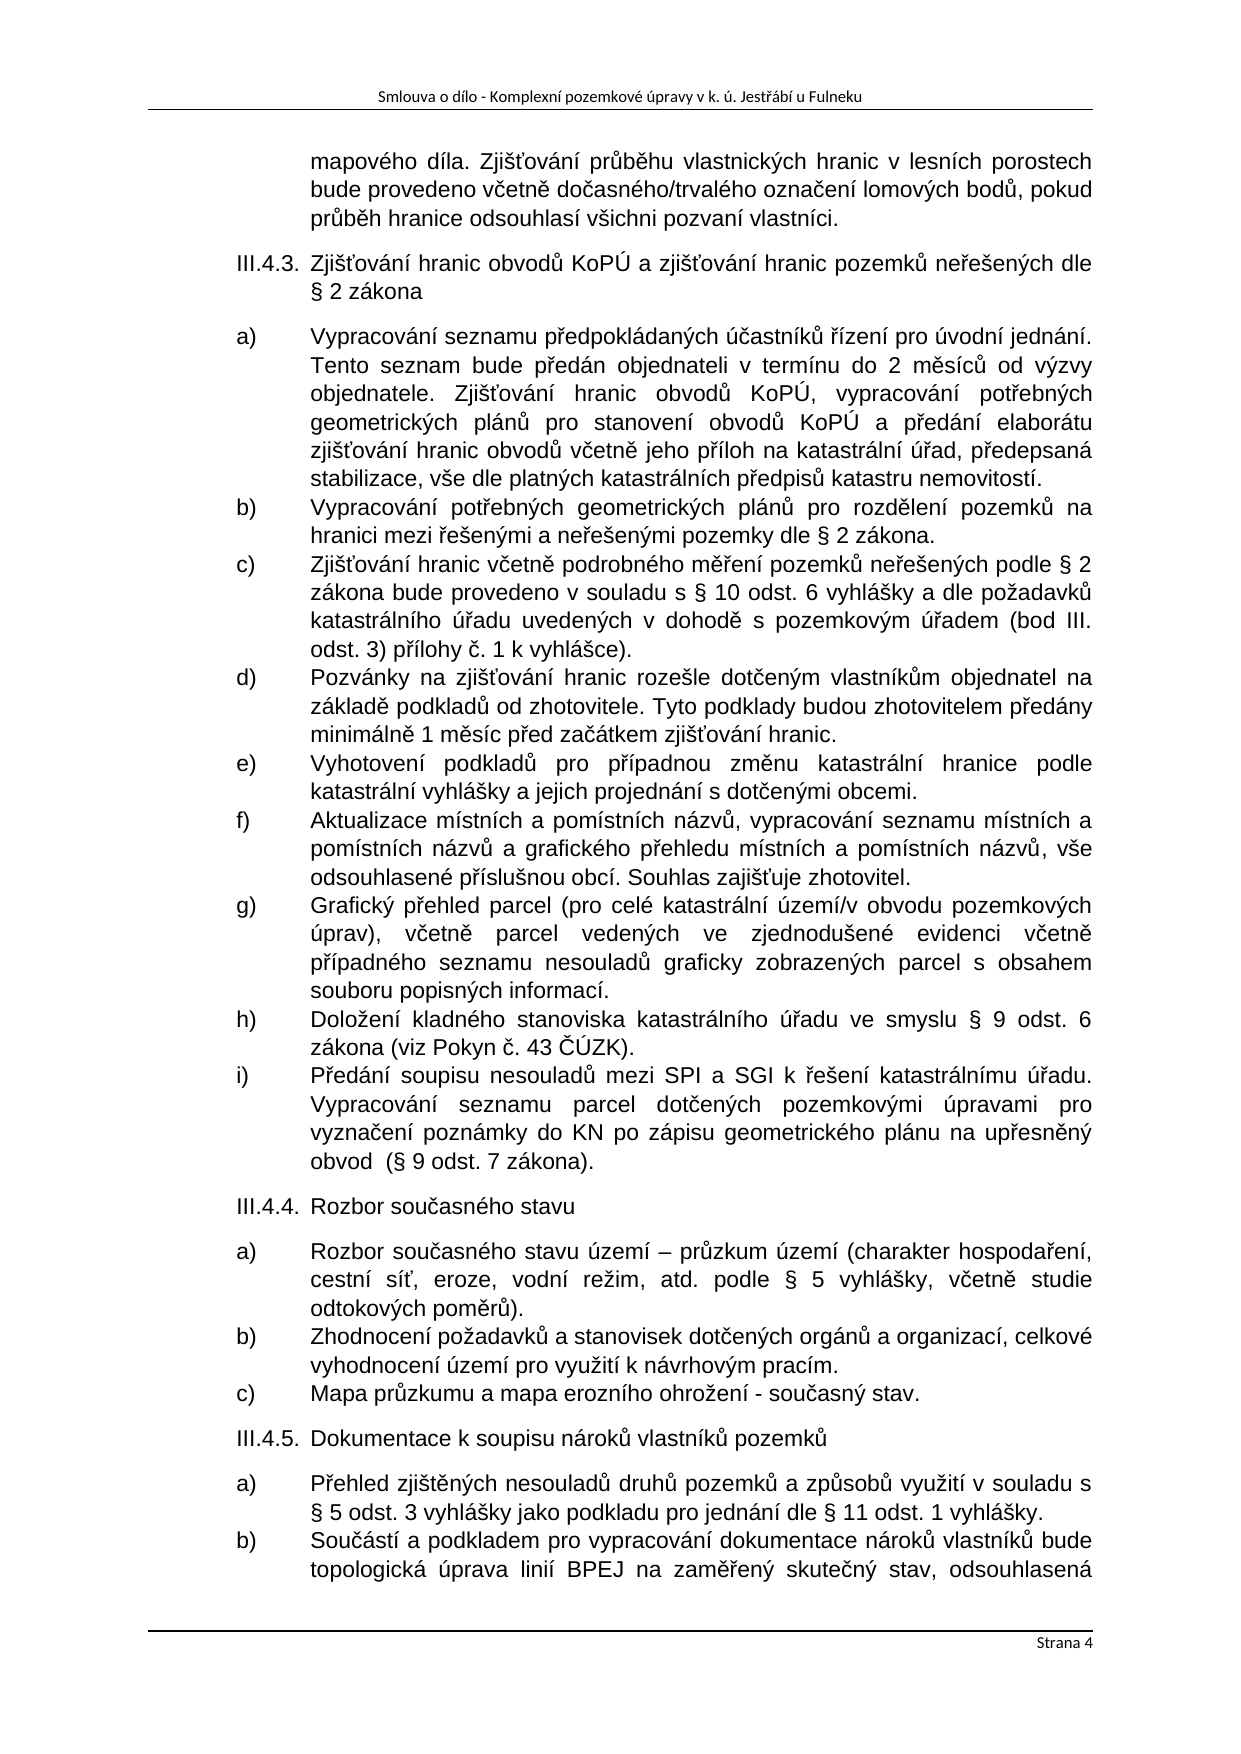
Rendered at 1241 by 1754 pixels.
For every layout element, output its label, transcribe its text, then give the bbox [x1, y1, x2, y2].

text Grafický přehled parcel (pro celé katastrální území/v obvodu pozemkových úprav), včetně parcel vedených ve zjednodušené evidenci včetně případného seznamu nesouladů graficky zobrazených parcel s obsahem souboru popisných informací. [236, 892, 1093, 1003]
text Aktualizace místních a pomístních názvů, vypracování seznamu místních a pomístních názvů a grafického přehledu místních a pomístních názvů, vše odsouhlasené příslušnou obcí. Souhlas zajišťuje zhotovitel. [236, 807, 1093, 890]
text Rozbor současného stavu [236, 1193, 1093, 1219]
text Doložení kladného stanoviska katastrálního úřadu ve smyslu § 9 odst. 6 zákona (viz Pokyn č. 43 ČÚZK). [236, 1006, 1093, 1060]
text Vypracování potřebných geometrických plánů pro rozdělení pozemků na hranici mezi řešenými a neřešenými pozemky dle § 2 zákona. [236, 494, 1093, 548]
text Zhodnocení požadavků a stanovisek dotčených orgánů a organizací, celkové vyhodnocení území pro využití k návrhovým pracím. [236, 1323, 1093, 1378]
text Přehled zjištěných nesouladů druhů pozemků a způsobů využití v souladu s § 5 odst. 3 vyhlášky jako podkladu pro jednání dle § 11 odst. 1 vyhlášky. [236, 1470, 1093, 1525]
text Pozvánky na zjišťování hranic rozešle dotčeným vlastníkům objednatel na základě podkladů od zhotovitele. Tyto podklady budou zhotovitelem předány minimálně 1 měsíc před začátkem zjišťování hranic. [236, 664, 1093, 748]
text Vyhotovení podkladů pro případnou změnu katastrální hranice podle katastrální vyhlášky a jejich projednání s dotčenými obcemi. [236, 750, 1093, 804]
text Dokumentace k soupisu nároků vlastníků pozemků [236, 1425, 1093, 1452]
text Rozbor současného stavu území – průzkum území (charakter hospodaření, cestní síť, eroze, vodní režim, atd. podle § 5 vyhlášky, včetně studie odtokových poměrů). [236, 1238, 1093, 1321]
text Zjišťování hranic obvodů KoPÚ a zjišťování hranic pozemků neřešených dle § 2 zákona [236, 249, 1093, 304]
text Vypracování seznamu předpokládaných účastníků řízení pro úvodní jednání. Tento seznam bude předán objednateli v termínu do 2 měsíců od výzvy objednatele. Zjišťování hranic obvodů KoPÚ, vypracování potřebných geometrických plánů pro stanovení obvodů KoPÚ a předání elaborátu zjišťování hranic obvodů včetně jeho příloh na katastrální úřad, předepsaná stabilizace, vše dle platných katastrálních předpisů katastru nemovitostí. [236, 323, 1093, 492]
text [236, 148, 1093, 231]
text Zjišťování hranic včetně podrobného měření pozemků neřešených podle § 2 zákona bude provedeno v souladu s § 10 odst. 6 vyhlášky a dle požadavků katastrálního úřadu uvedených v dohodě s pozemkovým úřadem (bod III. odst. 3) přílohy č. 1 k vyhlášce). [236, 551, 1093, 662]
text Předání soupisu nesouladů mezi SPI a SGI k řešení katastrálnímu úřadu. Vypracování seznamu parcel dotčených pozemkovými úpravami pro vyznačení poznámky do KN po zápisu geometrického plánu na upřesněný obvod (§ 9 odst. 7 zákona). [236, 1062, 1093, 1174]
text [236, 1527, 1093, 1582]
text Mapa průzkumu a mapa erozního ohrožení - současný stav. [236, 1380, 1093, 1407]
